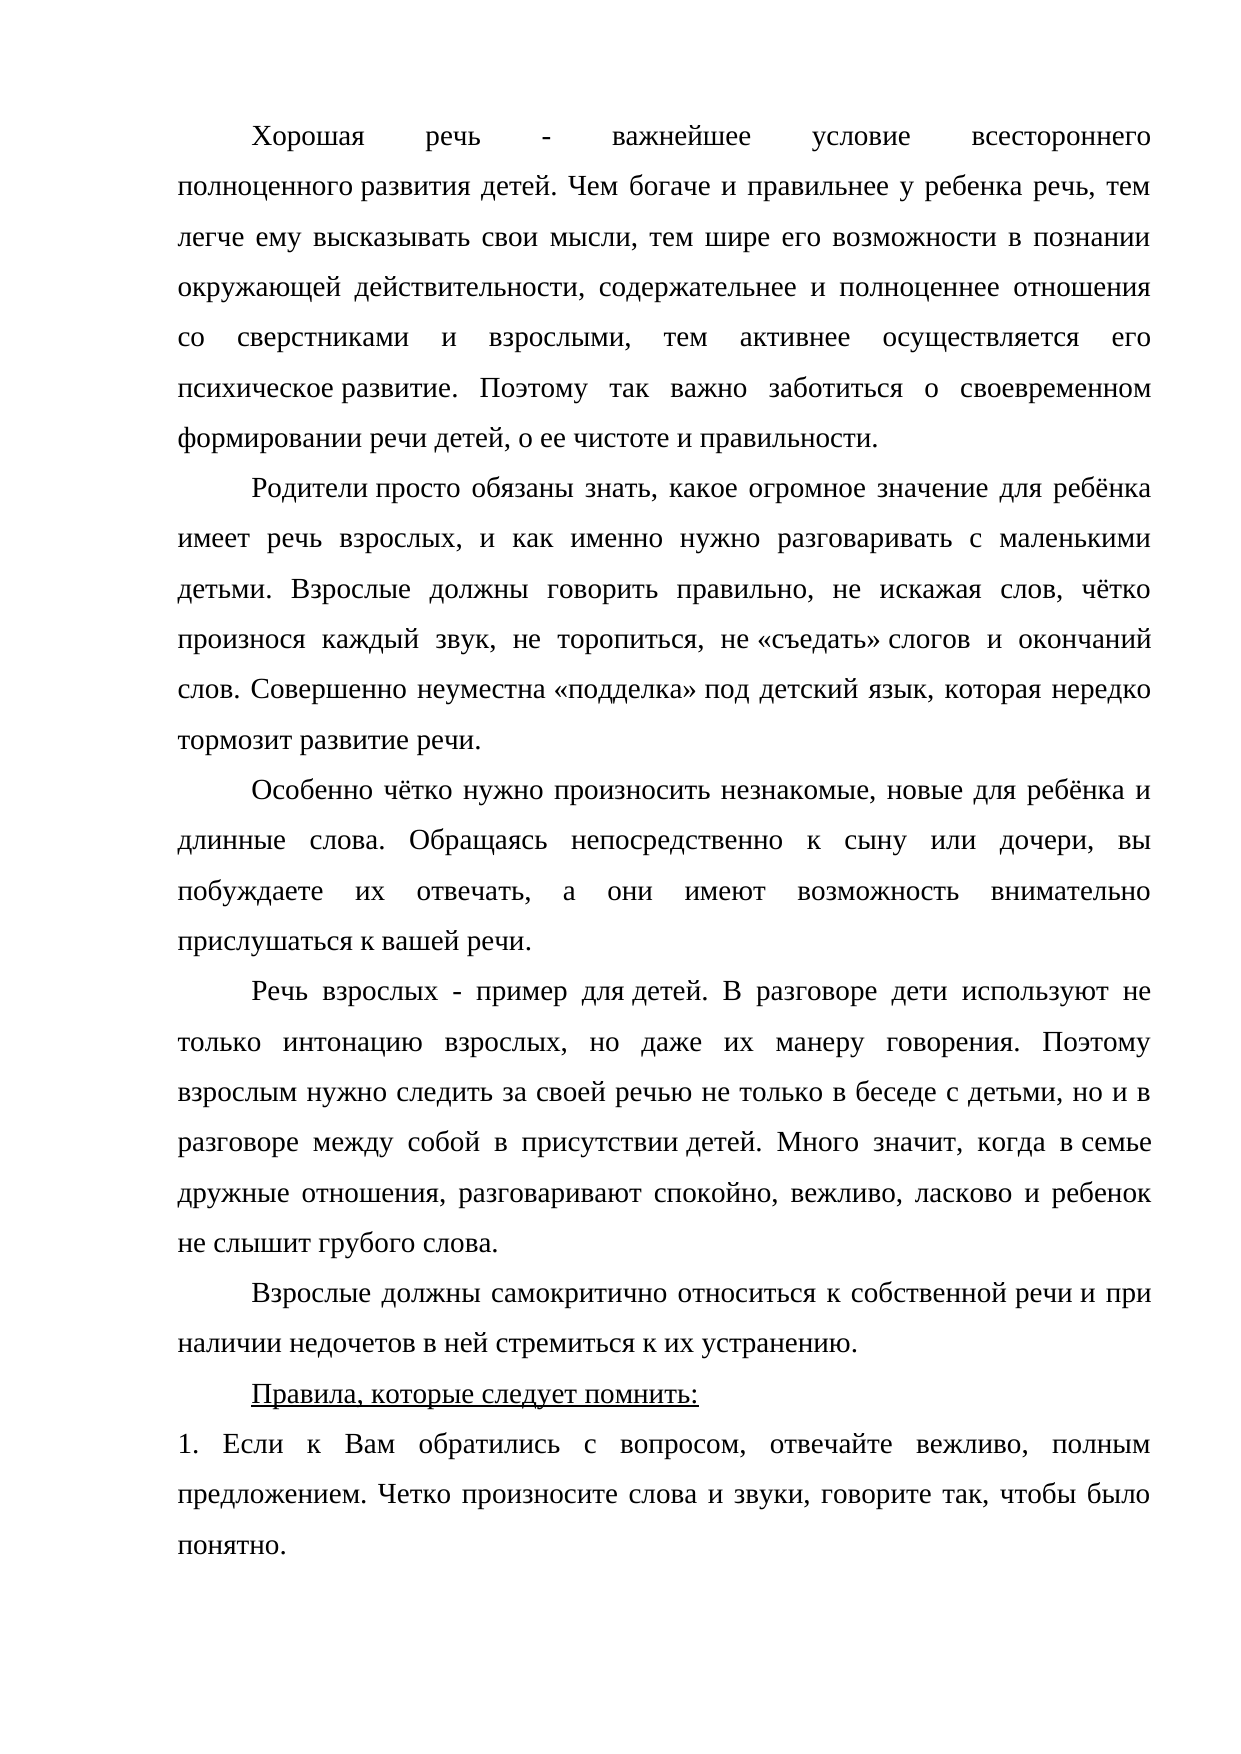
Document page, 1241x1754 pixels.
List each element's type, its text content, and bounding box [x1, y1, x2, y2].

text Родители просто обязаны знать, какое огромное значение для ребёнка имеет речь взрослых, и как именно нужно разговаривать с маленькими детьми. Взрослые должны говорить правильно, не искажая слов, чётко произнося каждый звук, не торопиться, не «съедать» слогов и окончаний слов. Совершенно неуместна «подделка» под детский язык, которая нередко тормозит развитие речи. [177, 470, 1152, 755]
text Взрослые должны самокритично относиться к собственной речи и при наличии недочетов в ней стремиться к их устранению. [177, 1275, 1152, 1359]
text Речь взрослых - пример для детей. В разговоре дети используют не только интонацию взрослых, но даже их манеру говорения. Поэтому взрослым нужно следить за своей речью не только в беседе с детьми, но и в разговоре между собой в присутствии детей. Много значит, когда в семье дружные отношения, разговаривают спокойно, вежливо, ласково и ребенок не слышит грубого слова. [177, 973, 1152, 1258]
text 1. Если к Вам обратились с вопросом, отвечайте вежливо, полным предложением. Четко произносите слова и звуки, говорите так, чтобы было понятно. [177, 1426, 1152, 1560]
text Правила, которые следует помнить: [177, 1376, 1152, 1409]
text Особенно чётко нужно произносить незнакомые, новые для ребёнка и длинные слова. Обращаясь непосредственно к сыну или дочери, вы побуждаете их отвечать, а они имеют возможность внимательно прислушаться к вашей речи. [177, 772, 1152, 957]
text Хорошая речь - важнейшее условие всестороннего полноценного развития детей. Чем богаче и правильнее у ребенка речь, тем легче ему высказывать свои мысли, тем шире его возможности в познании окружающей действительности, содержательнее и полноценнее отношения со сверстниками и взрослыми, тем активнее осуществляется его психическое развитие. Поэтому так важно заботиться о своевременном формировании речи детей, о ее чистоте и правильности. [177, 118, 1152, 453]
